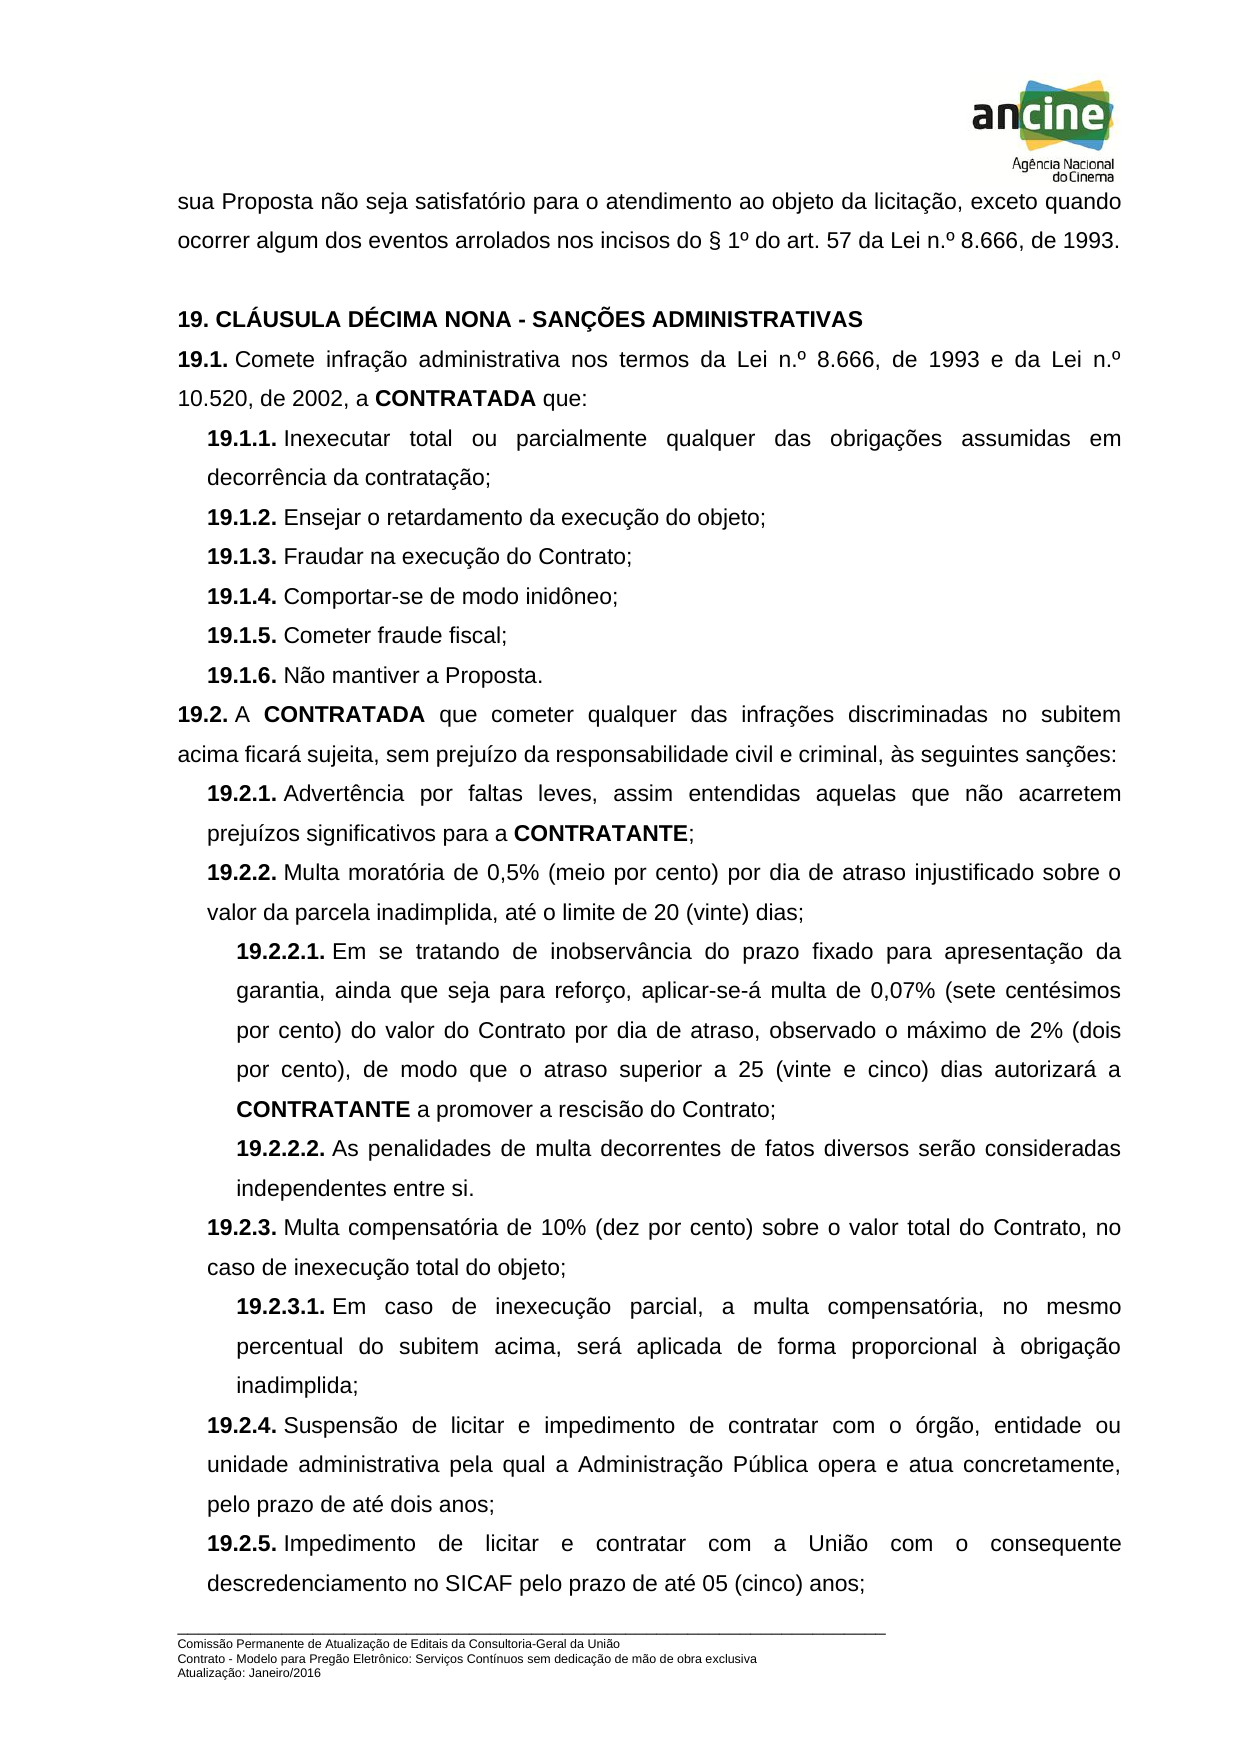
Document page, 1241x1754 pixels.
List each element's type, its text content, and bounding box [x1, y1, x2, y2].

list Inexecutar total ou parcialmente qualquer das obrigações assumidas em decorrência da contratação; [207, 425, 1122, 491]
list Em caso de inexecução parcial, a multa compensatória, no mesmo percentual do subitem acima, será aplicada de forma proporcional à obrigação inadimplida; [236, 1293, 1122, 1399]
list Impedimento de licitar e contratar com a União com o consequente descredenciamento no SICAF pelo prazo de até 05 (cinco) anos; [207, 1530, 1122, 1596]
list Comete infração administrativa nos termos da Lei n.º 8.666, de 1993 e da Lei n.º 10.520, de 2002, a Contratada que: [177, 346, 1122, 412]
list As penalidades de multa decorrentes de fatos diversos serão consideradas independentes entre si. [236, 1135, 1122, 1201]
list Cometer fraude fiscal; [207, 622, 1122, 648]
list Ensejar o retardamento da execução do objeto; [207, 504, 1122, 530]
list Multa compensatória de 10% (dez por cento) sobre o valor total do Contrato, no caso de inexecução total do objeto; [207, 1214, 1122, 1280]
list Comportar-se de modo inidôneo; [207, 583, 1122, 609]
list Suspensão de licitar e impedimento de contratar com o órgão, entidade ou unidade administrativa pela qual a Administração Pública opera e atua concretamente, pelo prazo de até dois anos; [207, 1412, 1122, 1517]
list Não mantiver a Proposta. [207, 662, 1122, 688]
list Fraudar na execução do Contrato; [207, 543, 1122, 569]
list Advertência por faltas leves, assim entendidas aquelas que não acarretem prejuízos significativos para a CONTRATANTE; [207, 780, 1122, 846]
list Em se tratando de inobservância do prazo fixado para apresentação da garantia, ainda que seja para reforço, aplicar-se-á multa de 0,07% (sete centésimos por cento) do valor do Contrato por dia de atraso, observado o máximo de 2% (dois por cento), de modo que o atraso superior a 25 (vinte e cinco) dias autorizará a CONTRATANTE a promover a rescisão do Contrato; [236, 938, 1122, 1122]
picture [967, 73, 1123, 188]
list Multa moratória de 0,5% (meio por cento) por dia de atraso injustificado sobre o valor da parcela inadimplida, até o limite de 20 (vinte) dias; [207, 859, 1122, 925]
list A Contratada que cometer qualquer das infrações discriminadas no subitem acima ficará sujeita, sem prejuízo da responsabilidade civil e criminal, às seguintes sanções: [177, 701, 1122, 767]
text CLÁUSULA DÉCIMA NONA - SANÇÕES ADMINISTRATIVAS [177, 306, 1122, 333]
